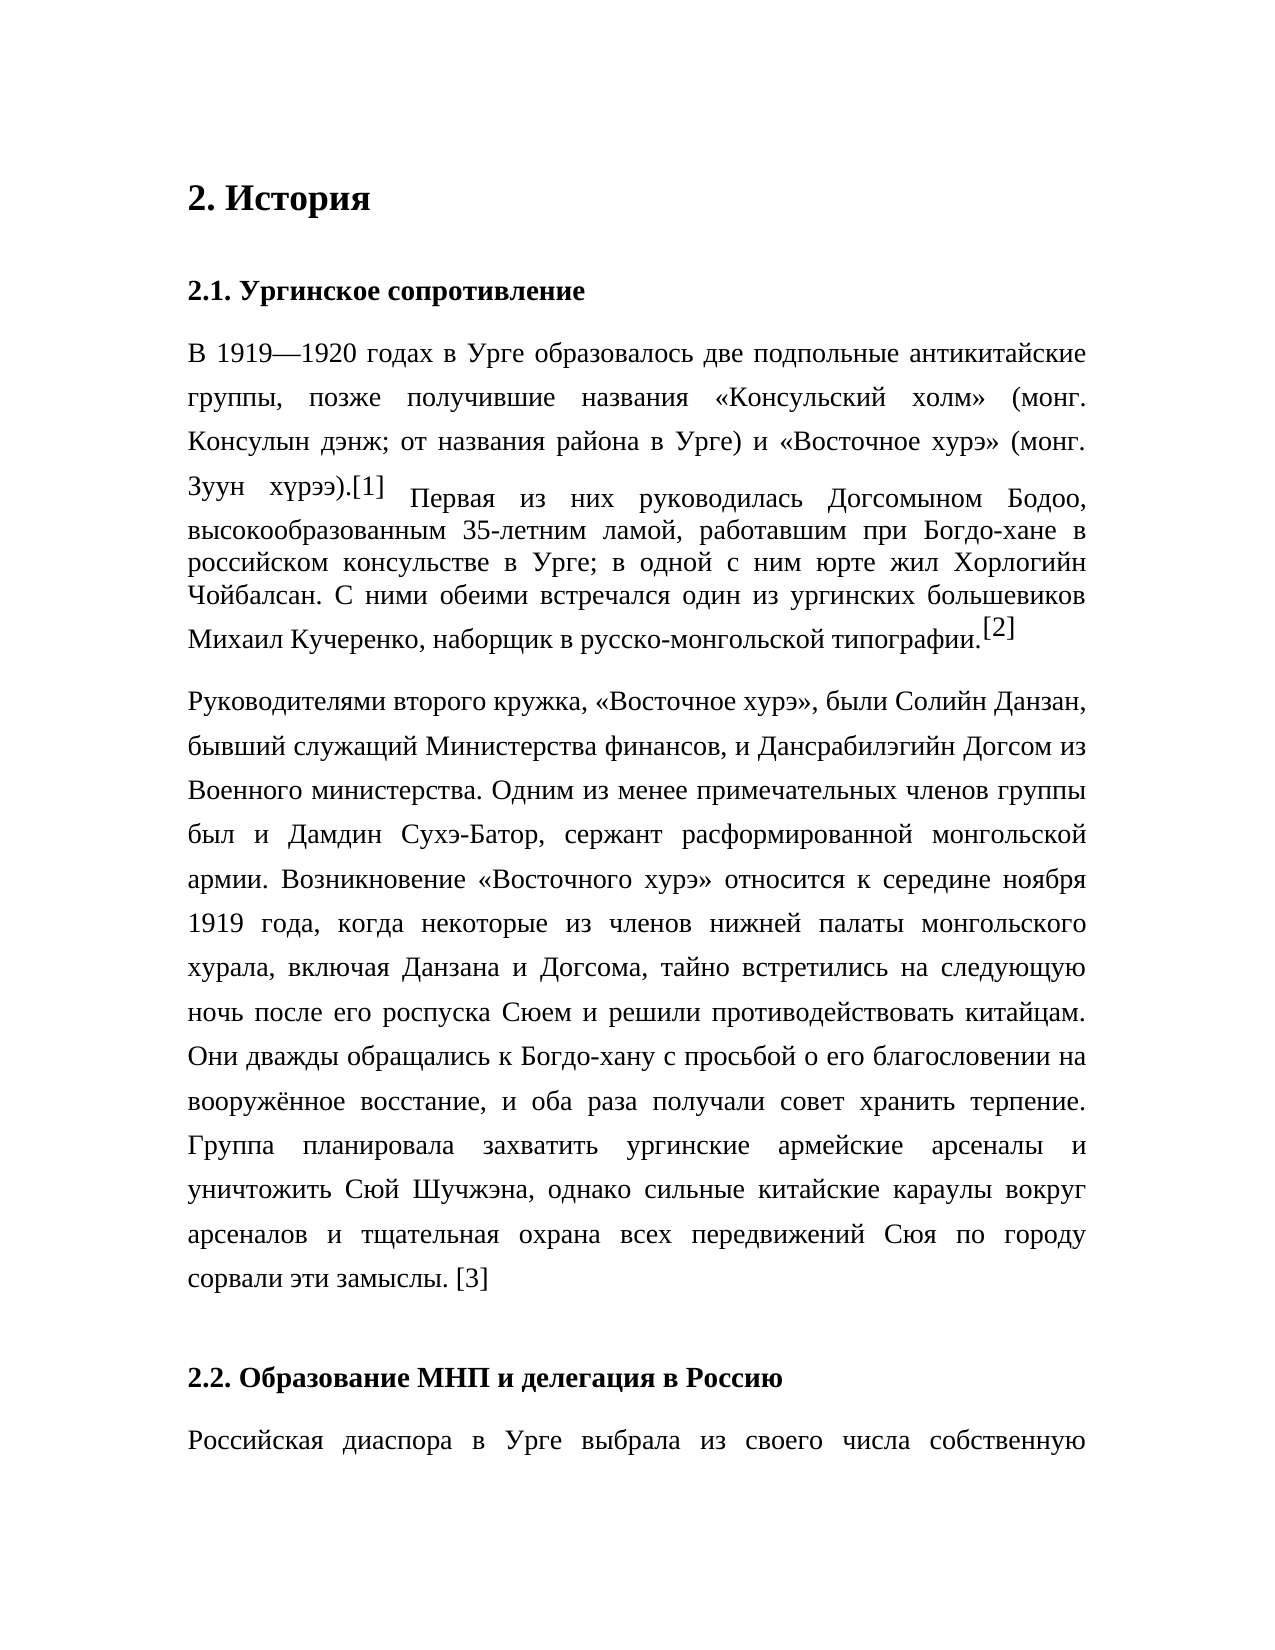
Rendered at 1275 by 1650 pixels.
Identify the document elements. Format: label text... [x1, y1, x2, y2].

text В 1919—1920 годах в Урге образовалось две подпольные антикитайские группы, позже получившие названия «Консульский холм» (монг. Консулын дэнж; от названия района в Урге) и «Восточное хурэ» (монг. Зуун хүрээ).[1] Первая из них руководилась Догсомыном Бодоо, высокообразованным 35-летним ламой, работавшим при Богдо-хане в российском консульстве в Урге; в одной с ним юрте жил Хорлогийн Чойбалсан. С ними обеими встречался один из ургинских большевиков Михаил Кучеренко, наборщик в русско-монгольской типографии.[2] [187, 336, 1087, 655]
list 2.1. Ургинское сопротивление [187, 273, 1087, 306]
list 2. История [187, 175, 1087, 218]
text Руководителями второго кружка, «Восточное хурэ», были Солийн Данзан, бывший служащий Министерства финансов, и Дансрабилэгийн Догсом из Военного министерства. Одним из менее примечательных членов группы был и Дамдин Сухэ-Батор, сержант расформированной монгольской армии. Возникновение «Восточного хурэ» относится к середине ноября 1919 года, когда некоторые из членов нижней палаты монгольского хурала, включая Данзана и Догсома, тайно встретились на следующую ночь после его роспуска Сюем и решили противодействовать китайцам. Они дважды обращались к Богдо-хану с просьбой о его благословении на вооружённое восстание, и оба раза получали совет хранить терпение. Группа планировала захватить ургинские армейские арсеналы и уничтожить Сюй Шучжэна, однако сильные китайские караулы вокруг арсеналов и тщательная охрана всех передвижений Сюя по городу сорвали эти замыслы. [3] [187, 684, 1087, 1305]
list 2.2. Образование МНП и делегация в Россию [187, 1360, 1087, 1393]
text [187, 1423, 1087, 1467]
